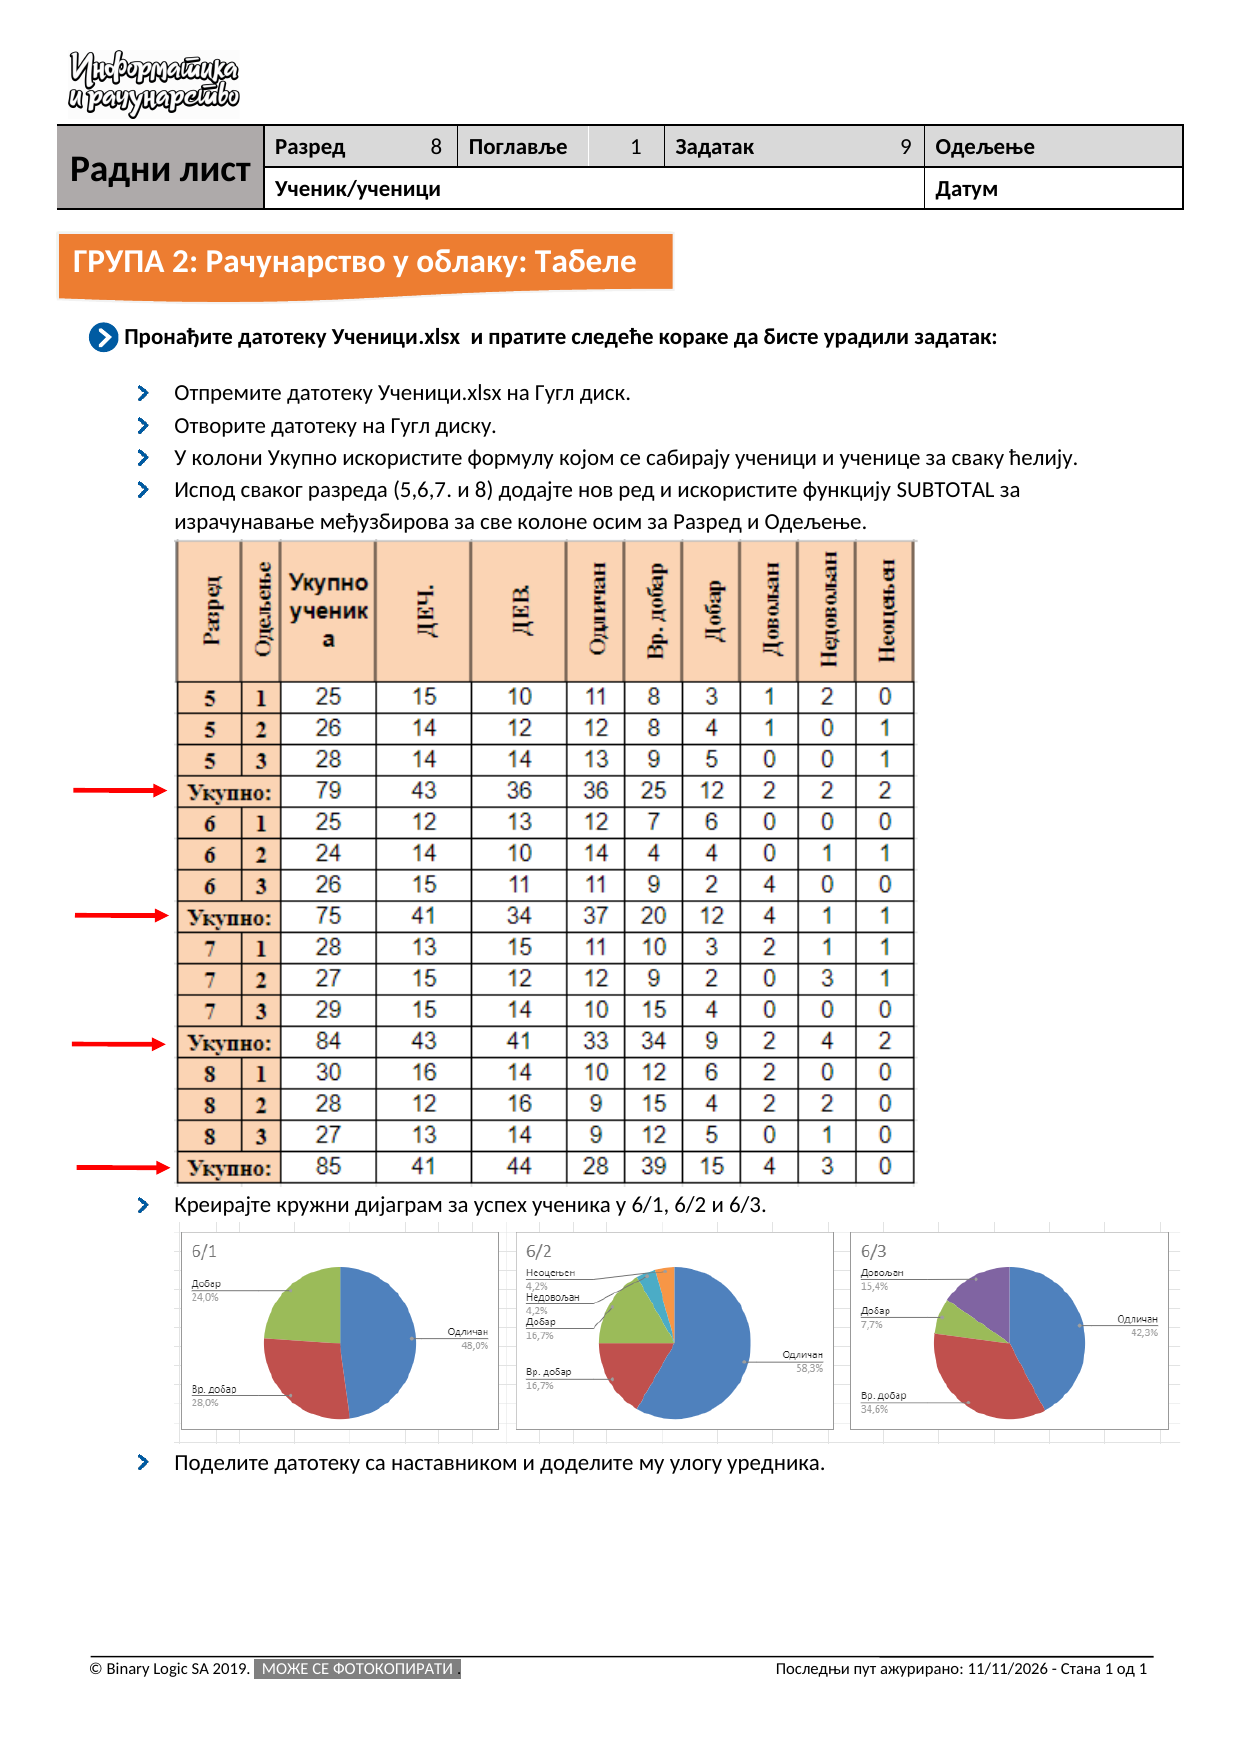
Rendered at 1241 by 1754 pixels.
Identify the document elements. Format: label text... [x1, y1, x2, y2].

list Испод сваког разреда (5,6,7. и 8) додајте нов ред и искористите функцију SUBTOTAL за израчунавање међузбирова за све колоне осим за Разред и Одељење. [137, 475, 1152, 535]
picture [137, 480, 149, 498]
picture [68, 50, 240, 119]
list У колони Укупно искористите формулу којом се сабирају ученици и ученице за сваку ћелију. [137, 443, 1152, 471]
picture [137, 416, 149, 434]
picture [137, 384, 149, 401]
picture [174, 539, 918, 1187]
list Поделите датотеку са наставником и доделите му улогу уредника. [137, 1448, 1152, 1476]
picture [137, 1196, 149, 1213]
picture [174, 1222, 1181, 1444]
list Отпремите датотеку Ученици.xlsx на Гугл диск. [137, 378, 1152, 407]
picture [137, 1453, 149, 1470]
list Креирајте кружни дијаграм за успех ученика у 6/1, 6/2 и 6/3. [137, 1191, 1152, 1218]
picture [137, 448, 149, 466]
list Отворите датотеку на Гугл диску. [137, 411, 1152, 439]
text Пронађите датотеку Ученици.xlsx и пратите следеће кораке да бисте урадили задатак: [108, 322, 1152, 351]
